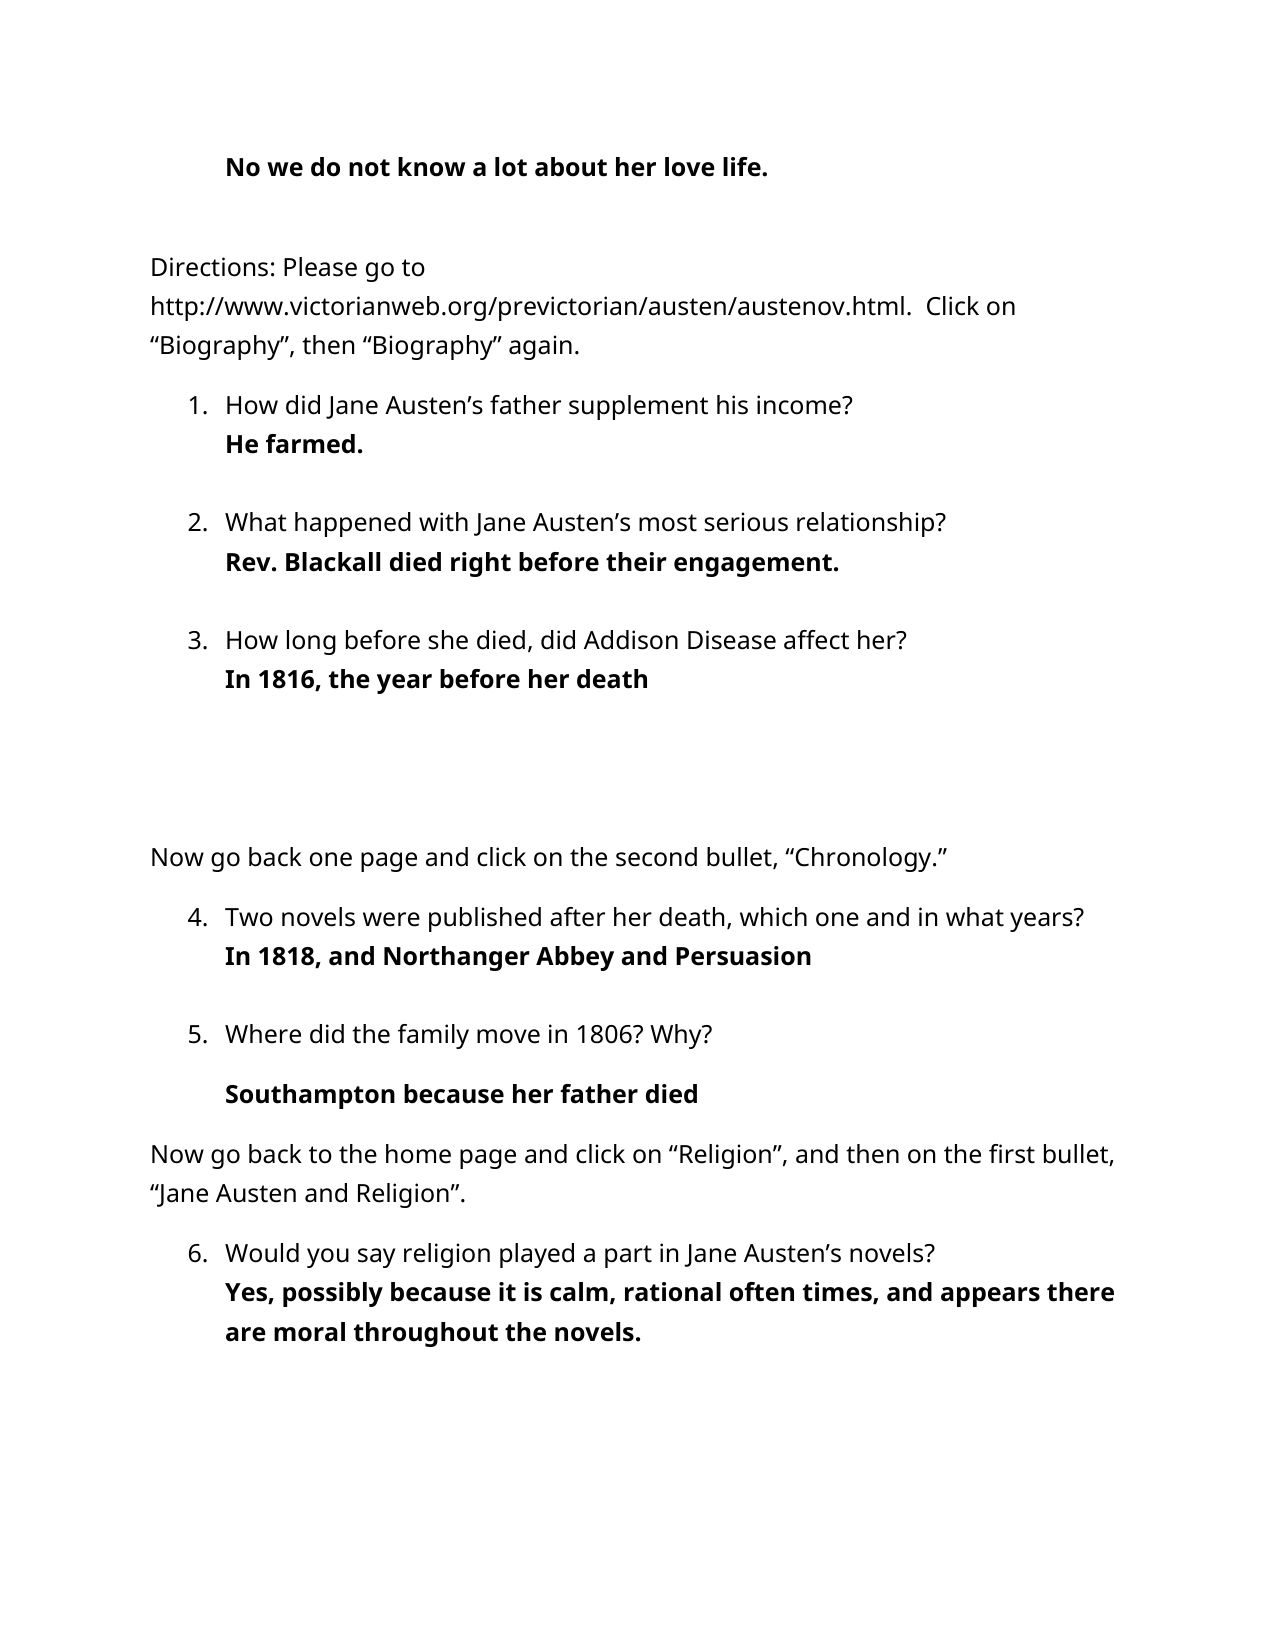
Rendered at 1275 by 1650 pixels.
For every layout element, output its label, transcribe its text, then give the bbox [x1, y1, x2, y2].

list No we do not know a lot about her love life. [225, 150, 1125, 184]
text Southampton because her father died [225, 1077, 1125, 1111]
text Now go back to the home page and click on “Religion”, and then on the first bullet, “Jane Austen and Religion”. [150, 1137, 1125, 1210]
list What happened with Jane Austen’s most serious relationship? [187, 505, 1125, 539]
list Two novels were published after her death, which one and in what years? [187, 899, 1125, 933]
list He farmed. [225, 427, 1125, 461]
list How did Jane Austen’s father supplement his income? [187, 387, 1125, 422]
text Directions: Please go to http://www.victorianweb.org/previctorian/austen/austenov.html. Click on “Biography”, then “Biography” again. [150, 249, 1125, 362]
list In 1818, and Northanger Abbey and Persuasion [225, 938, 1125, 972]
list Where did the family move in 1806? Why? [187, 1017, 1125, 1051]
list Would you say religion played a part in Jane Austen’s novels? [187, 1236, 1125, 1270]
list Rev. Blackall died right before their engagement. [225, 544, 1125, 578]
list Yes, possibly because it is calm, rational often times, and appears there are moral throughout the novels. [225, 1275, 1125, 1348]
list How long before she died, did Addison Disease affect her? [187, 622, 1125, 657]
text Now go back one page and click on the second bullet, “Chronology.” [150, 839, 1125, 873]
list In 1816, the year before her death [225, 662, 1125, 696]
